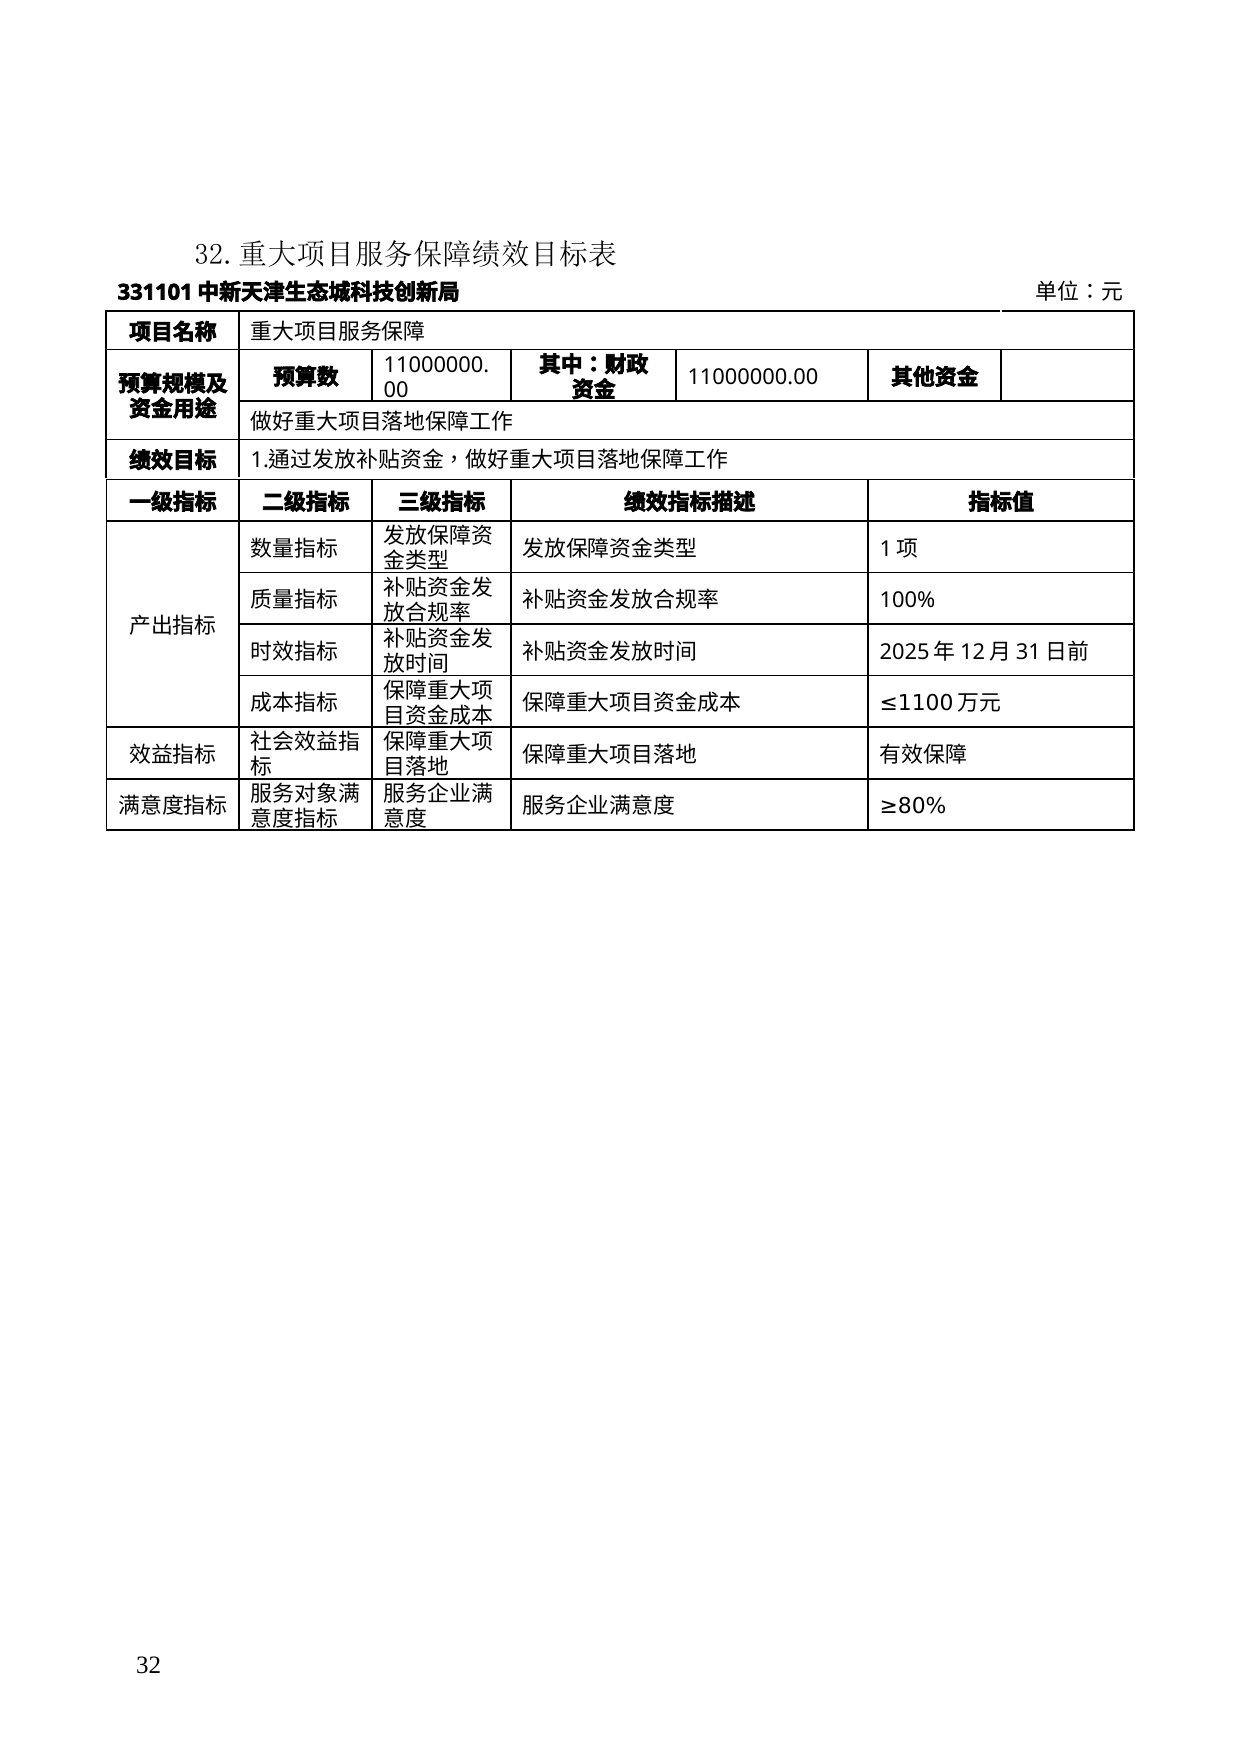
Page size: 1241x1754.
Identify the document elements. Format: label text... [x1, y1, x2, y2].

table_cell 绩效目标 [107, 440, 238, 477]
table_cell 预算规模及资金用途 [107, 350, 238, 438]
table_cell 预算数 [240, 350, 371, 400]
text 32.重大项目服务保障绩效目标表 [136, 235, 1104, 269]
table_cell ≤1100万元 [869, 676, 1133, 726]
table_cell 服务企业满意度 [512, 780, 867, 829]
table_cell 保障重大项目落地 [373, 728, 510, 778]
table_cell 其中：财政 资金 [512, 350, 675, 400]
table_header 一级指标 [107, 480, 238, 520]
table_cell ≥80% [869, 780, 1133, 829]
table_cell 社会效益指标 [240, 728, 371, 778]
table_header 二级指标 [240, 480, 371, 520]
table_header 三级指标 [373, 480, 510, 520]
table_cell 做好重大项目落地保障工作 [240, 402, 1133, 438]
table_cell 其他资金 [869, 350, 1000, 400]
table_cell 保障重大项目资金成本 [373, 676, 510, 726]
table_cell 保障重大项目资金成本 [512, 676, 867, 726]
table_cell 补贴资金发放合规率 [512, 573, 867, 623]
table_cell 补贴资金发放时间 [512, 625, 867, 675]
table_cell 满意度指标 [107, 780, 238, 829]
table_cell 补贴资金发放时间 [373, 625, 510, 675]
table_cell 保障重大项目落地 [512, 728, 867, 778]
table_header 指标值 [869, 480, 1133, 520]
table_cell 时效指标 [240, 625, 371, 675]
table_cell 11000000.00 [373, 350, 510, 400]
table_header 331101中新天津生态城科技创新局 [107, 270, 1000, 310]
table_cell 1项 [869, 522, 1133, 572]
table_cell 1.通过发放补贴资金，做好重大项目落地保障工作 [240, 440, 1133, 477]
table_cell 发放保障资金类型 [512, 522, 867, 572]
table_cell 11000000.00 [677, 350, 867, 400]
table_cell [1002, 350, 1133, 400]
table_cell 服务企业满意度 [373, 780, 510, 829]
table_cell 重大项目服务保障 [240, 312, 1133, 348]
table_cell 服务对象满意度指标 [240, 780, 371, 829]
table_cell 补贴资金发放合规率 [373, 573, 510, 623]
table_cell 项目名称 [107, 312, 238, 348]
table_cell 发放保障资金类型 [373, 522, 510, 572]
table_cell 100% [869, 573, 1133, 623]
table_header 绩效指标描述 [512, 480, 867, 520]
table_cell 效益指标 [107, 728, 238, 778]
table_cell 成本指标 [240, 676, 371, 726]
table_cell 有效保障 [869, 728, 1133, 778]
table_cell 数量指标 [240, 522, 371, 572]
table_header 单位：元 [1002, 270, 1133, 310]
table_cell 质量指标 [240, 573, 371, 623]
table_cell 2025年12月31日前 [869, 625, 1133, 675]
table_cell 产出指标 [107, 522, 238, 726]
